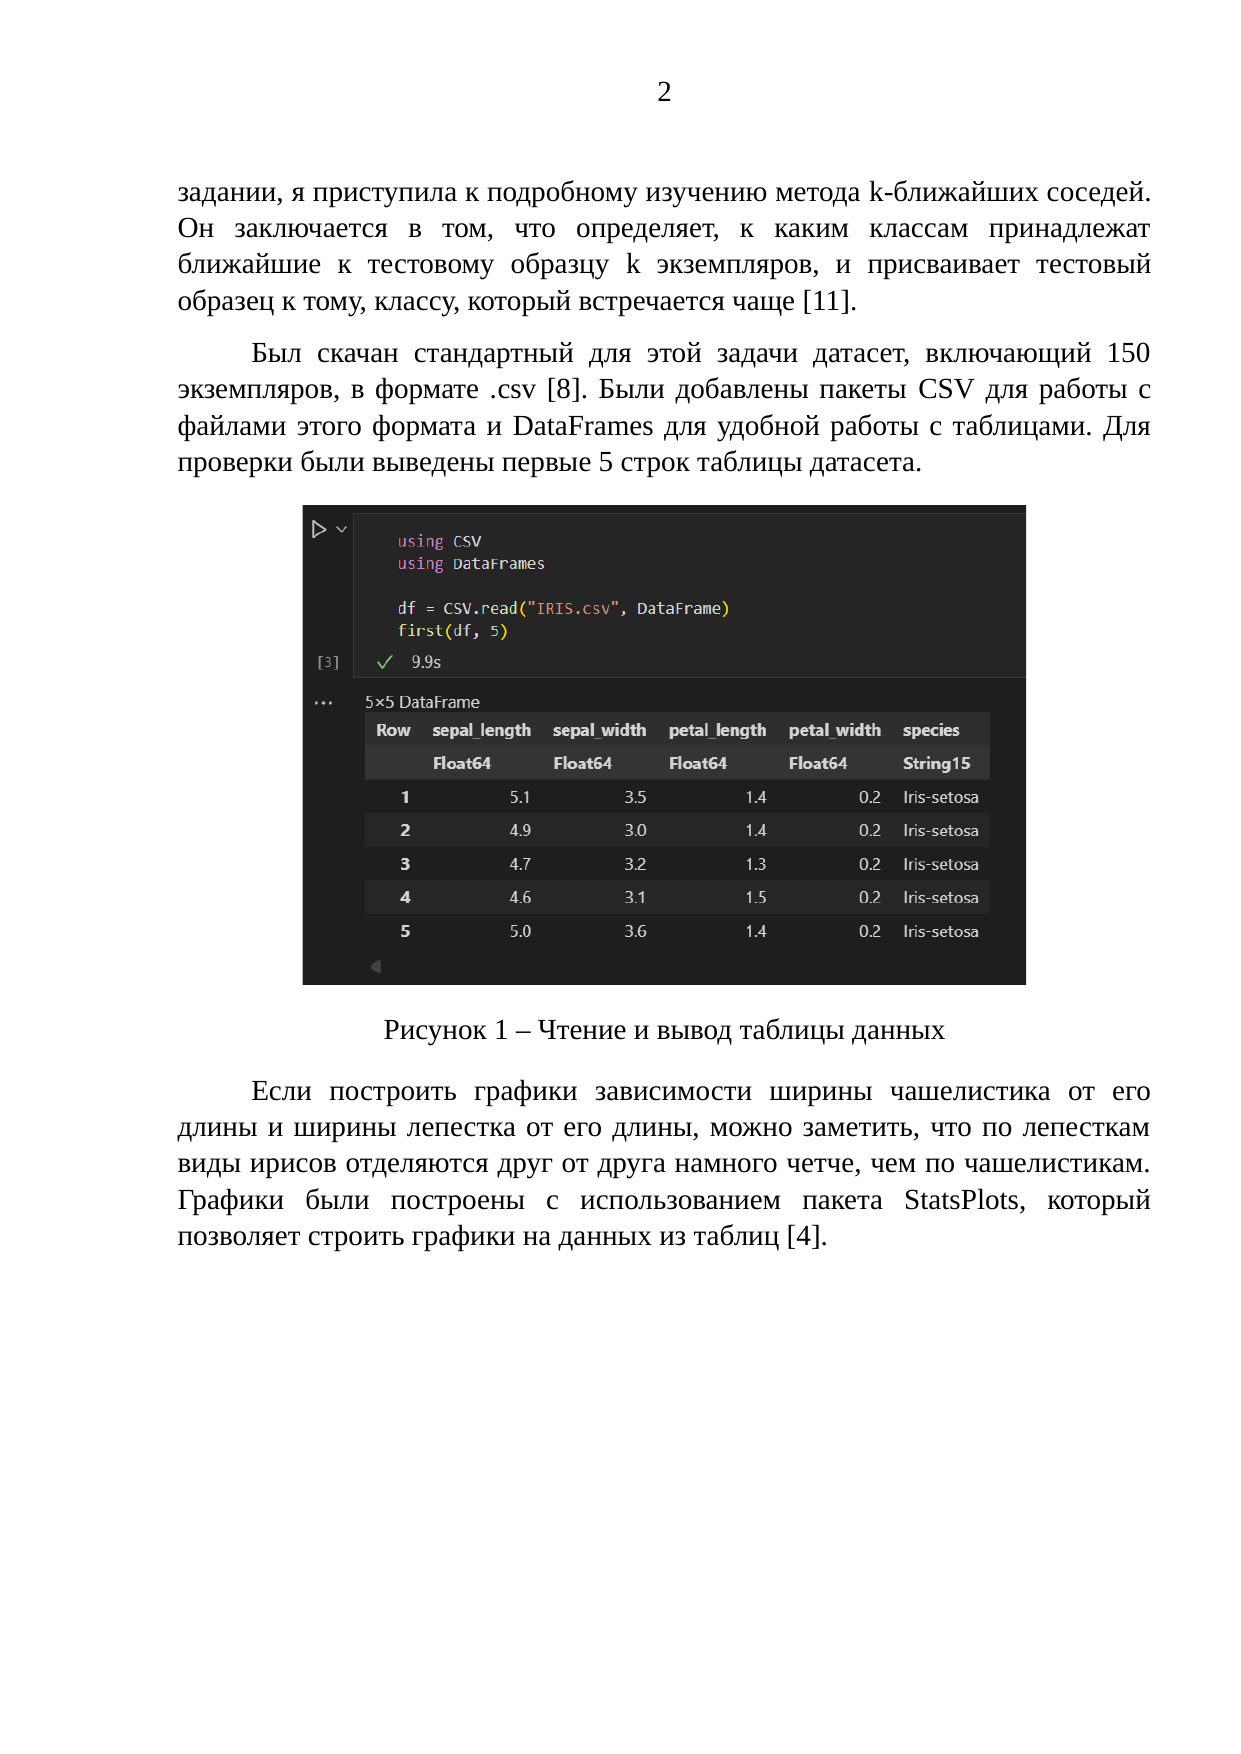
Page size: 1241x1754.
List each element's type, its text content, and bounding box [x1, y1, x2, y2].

text Был скачан стандартный для этой задачи датасет, включающий 150 экземпляров, в формате .csv [8]. Были добавлены пакеты CSV для работы с файлами этого формата и DataFrames для удобной работы с таблицами. Для проверки были выведены первые 5 строк таблицы датасета. [177, 336, 1152, 477]
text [177, 174, 1152, 316]
picture [302, 505, 1027, 985]
text Если построить графики зависимости ширины чашелистика от его длины и ширины лепестка от его длины, можно заметить, что по лепесткам виды ирисов отделяются друг от друга намного четче, чем по чашелистикам. Графики были построены с использованием пакета StatsPlots, который позволяет строить графики на данных из таблиц [4]. [177, 1073, 1152, 1251]
